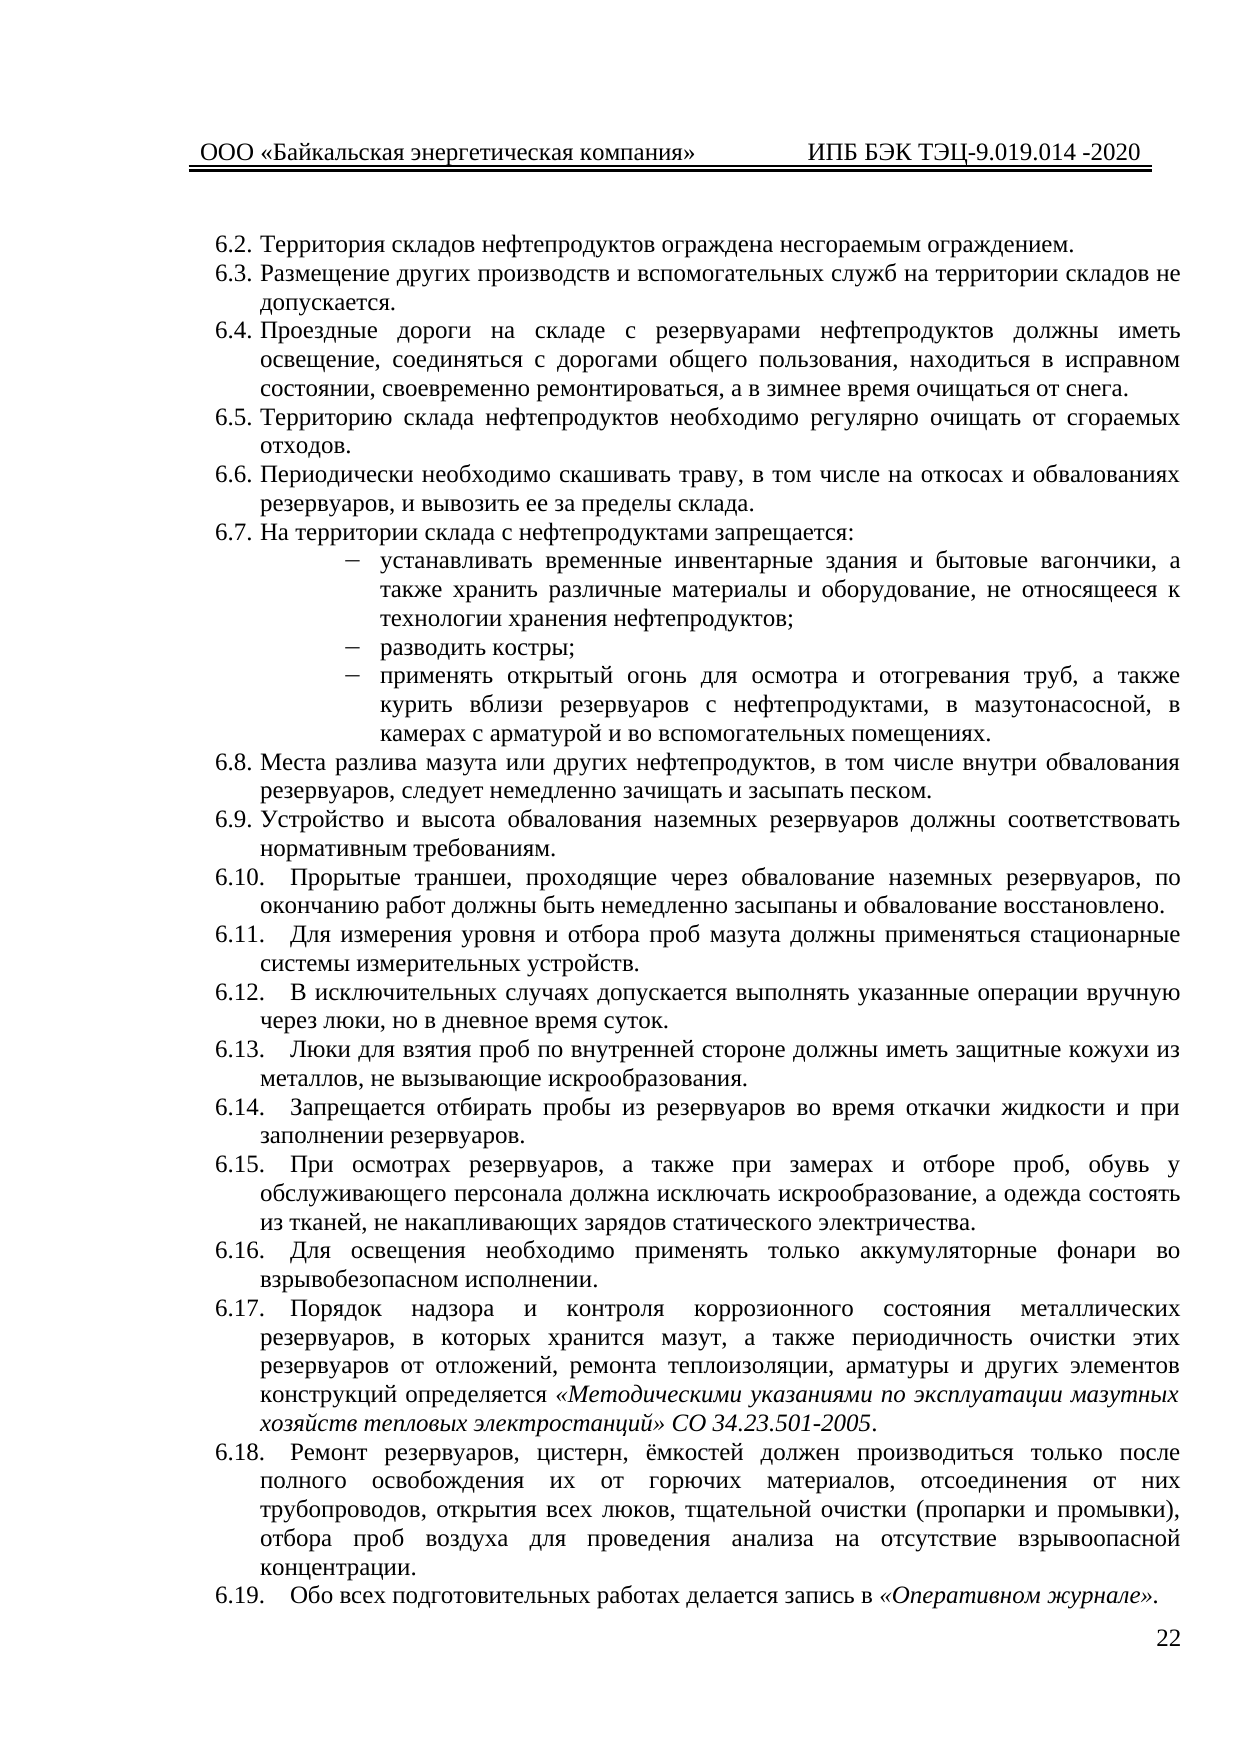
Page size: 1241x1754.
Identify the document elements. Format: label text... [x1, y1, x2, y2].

list Периодически необходимо скашивать траву, в том числе на откосах и обвалованиях резервуаров, и вывозить ее за пределы склада. [215, 459, 1181, 517]
list Для измерения уровня и отбора проб мазута должны применяться стационарные системы измерительных устройств. [215, 919, 1181, 977]
list Ремонт резервуаров, цистерн, ёмкостей должен производиться только после полного освобождения их от горючих материалов, отсоединения от них трубопроводов, открытия всех люков, тщательной очистки (пропарки и промывки), отбора проб воздуха для проведения анализа на отсутствие взрывоопасной концентрации. [215, 1437, 1181, 1580]
list В исключительных случаях допускается выполнять указанные операции вручную через люки, но в дневное время суток. [215, 977, 1181, 1034]
list устанавливать временные инвентарные здания и бытовые вагончики, а также хранить различные материалы и оборудование, не относящееся к технологии хранения нефтепродуктов; [342, 545, 1181, 632]
list Люки для взятия проб по внутренней стороне должны иметь защитные кожухи из металлов, не вызывающие искрообразования. [215, 1034, 1181, 1092]
list Территорию склада нефтепродуктов необходимо регулярно очищать от сгораемых отходов. [215, 402, 1181, 459]
list Для освещения необходимо применять только аккумуляторные фонари во взрывобезопасном исполнении. [215, 1235, 1181, 1293]
list Запрещается отбирать пробы из резервуаров во время откачки жидкости и при заполнении резервуаров. [215, 1092, 1181, 1149]
list Обо всех подготовительных работах делается запись в «Оперативном журнале». [215, 1580, 1181, 1609]
list Места разлива мазута или других нефтепродуктов, в том числе внутри обвалования резервуаров, следует немедленно зачищать и засыпать песком. [215, 747, 1181, 804]
list Порядок надзора и контроля коррозионного состояния металлических резервуаров, в которых хранится мазут, а также периодичность очистки этих резервуаров от отложений, ремонта теплоизоляции, арматуры и других элементов конструкций определяется «Методическими указаниями по эксплуатации мазутных хозяйств тепловых электростанций» СО 34.23.501-2005. [215, 1293, 1181, 1437]
list Территория складов нефтепродуктов ограждена несгораемым ограждением. [215, 229, 1181, 258]
list При осмотрах резервуаров, а также при замерах и отборе проб, обувь у обслуживающего персонала должна исключать искрообразование, а одежда состоять из тканей, не накапливающих зарядов статического электричества. [215, 1149, 1181, 1235]
list Размещение других производств и вспомогательных служб на территории складов не допускается. [215, 258, 1181, 315]
list Устройство и высота обвалования наземных резервуаров должны соответствовать нормативным требованиям. [215, 804, 1181, 862]
list применять открытый огонь для осмотра и отогревания труб, а также курить вблизи резервуаров с нефтепродуктами, в мазутонасосной, в камерах с арматурой и во вспомогательных помещениях. [342, 660, 1181, 747]
list На территории склада с нефтепродуктами запрещается: [215, 517, 1181, 545]
list разводить костры; [342, 632, 1181, 660]
list Проездные дороги на складе с резервуарами нефтепродуктов должны иметь освещение, соединяться с дорогами общего пользования, находиться в исправном состоянии, своевременно ремонтироваться, а в зимнее время очищаться от снега. [215, 315, 1181, 402]
list Прорытые траншеи, проходящие через обвалование наземных резервуаров, по окончанию работ должны быть немедленно засыпаны и обвалование восстановлено. [215, 862, 1181, 919]
